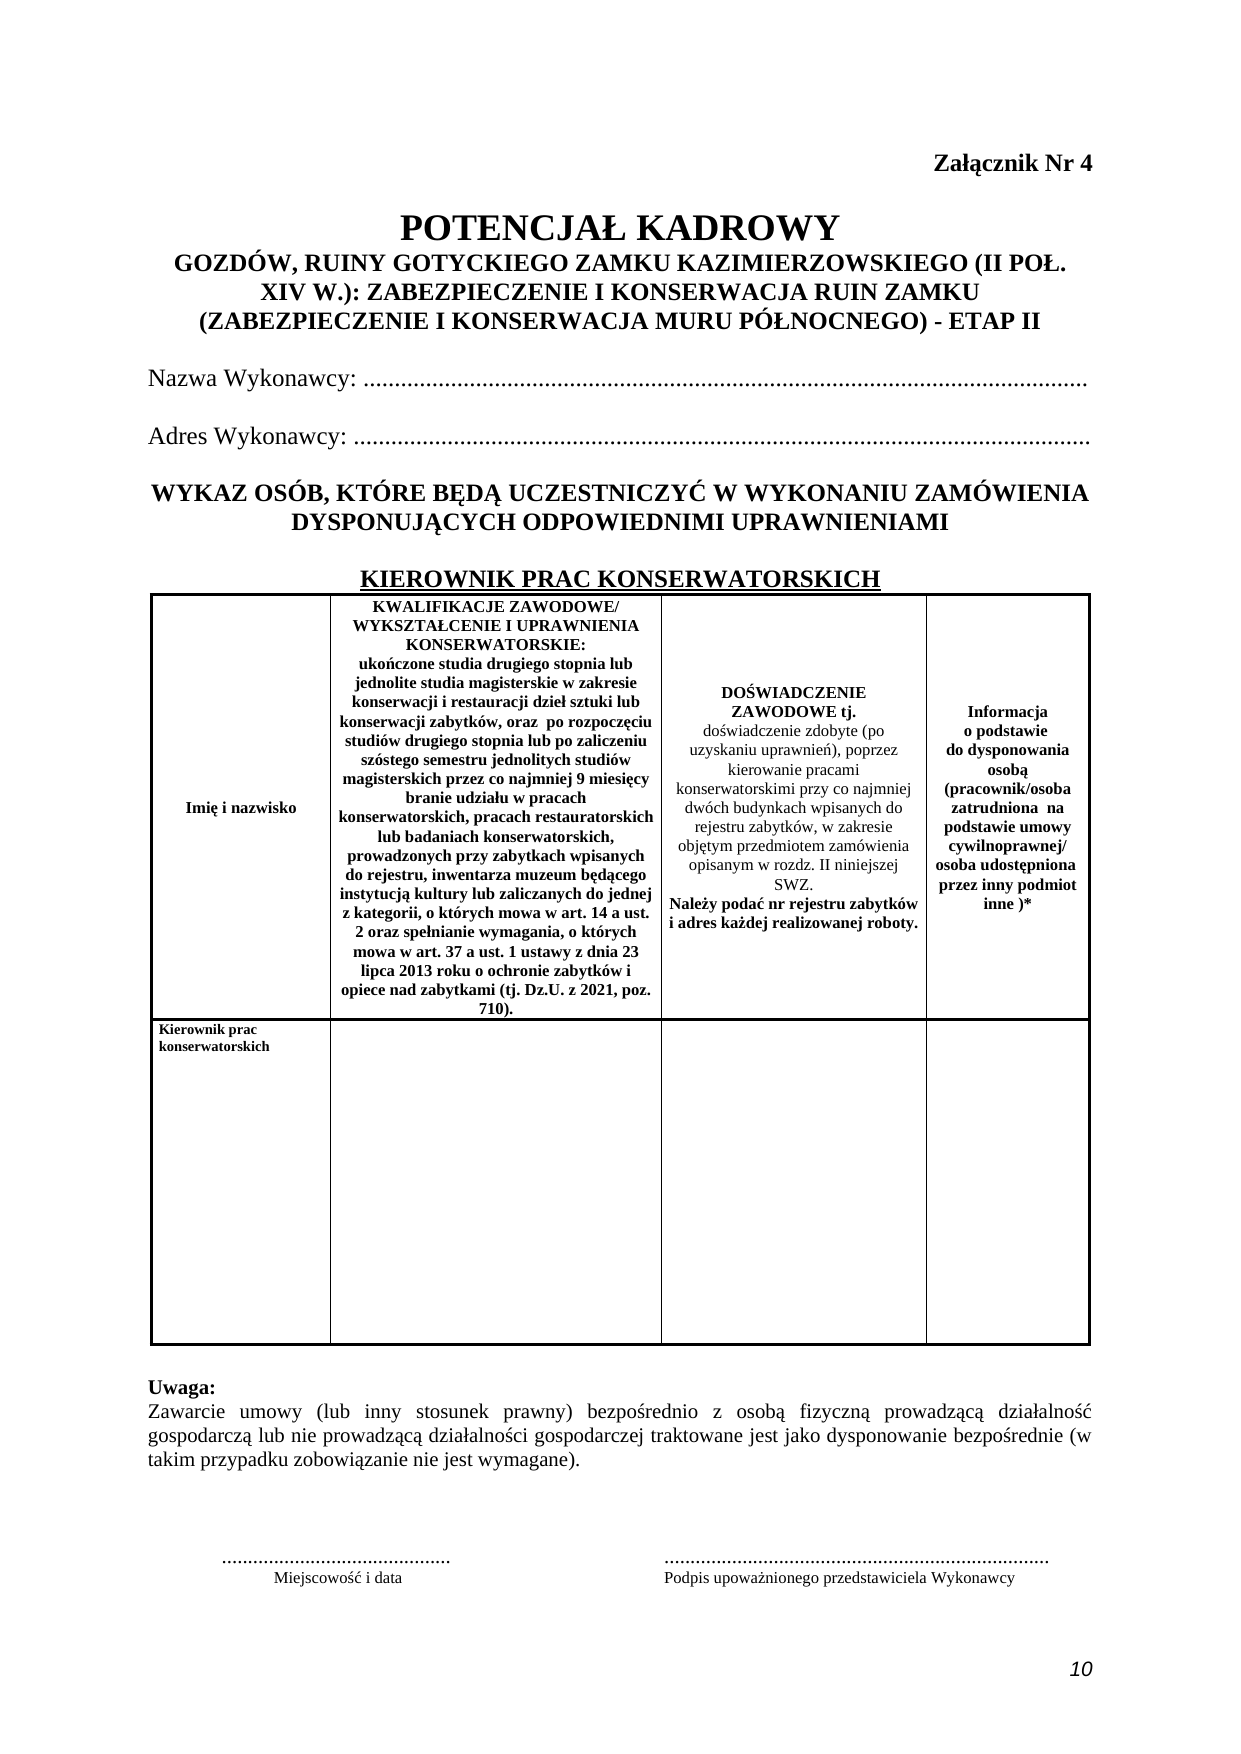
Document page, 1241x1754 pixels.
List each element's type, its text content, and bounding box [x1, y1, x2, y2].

text ............................................ .......................................................................... [148, 1543, 1093, 1568]
table_cell Kierownik prac konserwatorskich [153, 1021, 330, 1343]
table_cell [331, 1021, 661, 1343]
table_header Informacja o podstawie do dysponowania osobą (pracownik/osoba zatrudniona na podstawie umowy cywilnoprawnej/ osoba udostępniona przez inny podmiot inne )* [927, 596, 1088, 1018]
table_header Imię i nazwisko [153, 596, 330, 1018]
text Uwaga: [148, 1375, 1093, 1399]
text DYSPONUJĄCYCH ODPOWIEDNIMI UPRAWNIENIAMI [148, 507, 1093, 536]
text GOZDÓW, RUINY GOTYCKIEGO ZAMKU KAZIMIERZOWSKIEGO (II POŁ. XIV W.): ZABEZPIECZENIE I KONSERWACJA RUIN ZAMKU (ZABEZPIECZENIE I KONSERWACJA MURU PÓŁNOCNEGO) - ETAP II [148, 248, 1093, 334]
table_cell [662, 1021, 926, 1343]
text POTENCJAŁ KADROWY [148, 205, 1093, 248]
table_header KWALIFIKACJE ZAWODOWE/ WYKSZTAŁCENIE I UPRAWNIENIA KONSERWATORSKIE: ukończone studia drugiego stopnia lub jednolite studia magisterskie w zakresie konserwacji i restauracji dzieł sztuki lub konserwacji zabytków, oraz po rozpoczęciu studiów drugiego stopnia lub po zaliczeniu szóstego semestru jednolitych studiów magisterskich przez co najmniej 9 miesięcy branie udziału w pracach konserwatorskich, pracach restauratorskich lub badaniach konserwatorskich, prowadzonych przy zabytkach wpisanych do rejestru, inwentarza muzeum będącego instytucją kultury lub zaliczanych do jednej z kategorii, o których mowa w art. 14 a ust. 2 oraz spełnianie wymagania, o których mowa w art. 37 a ust. 1 ustawy z dnia 23 lipca 2013 roku o ochronie zabytków i opiece nad zabytkami (tj. Dz.U. z 2021, poz. 710). [331, 596, 661, 1018]
table_header DOŚWIADCZENIE ZAWODOWE tj. doświadczenie zdobyte (po uzyskaniu uprawnień), poprzez kierowanie pracami konserwatorskimi przy co najmniej dwóch budynkach wpisanych do rejestru zabytków, w zakresie objętym przedmiotem zamówienia opisanym w rozdz. II niniejszej SWZ. Należy podać nr rejestru zabytków i adres każdej realizowanej roboty. [662, 596, 926, 1018]
text Miejscowość i data Podpis upoważnionego przedstawiciela Wykonawcy [148, 1568, 1093, 1587]
text Adres Wykonawcy: ...................................................................................................................... [148, 421, 1093, 449]
text KIEROWNIK PRAC KONSERWATORSKICH [148, 564, 1093, 593]
text Zawarcie umowy (lub inny stosunek prawny) bezpośrednio z osobą fizyczną prowadzącą działalność gospodarczą lub nie prowadzącą działalności gospodarczej traktowane jest jako dysponowanie bezpośrednie (w takim przypadku zobowiązanie nie jest wymagane). [148, 1399, 1093, 1471]
text WYKAZ OSÓB, KTÓRE BĘDĄ UCZESTNICZYĆ W WYKONANIU ZAMÓWIENIA [148, 478, 1093, 507]
text Nazwa Wykonawcy: .................................................................................................................... [148, 363, 1093, 392]
text Załącznik Nr 4 [823, 148, 1093, 176]
table_cell [927, 1021, 1088, 1343]
